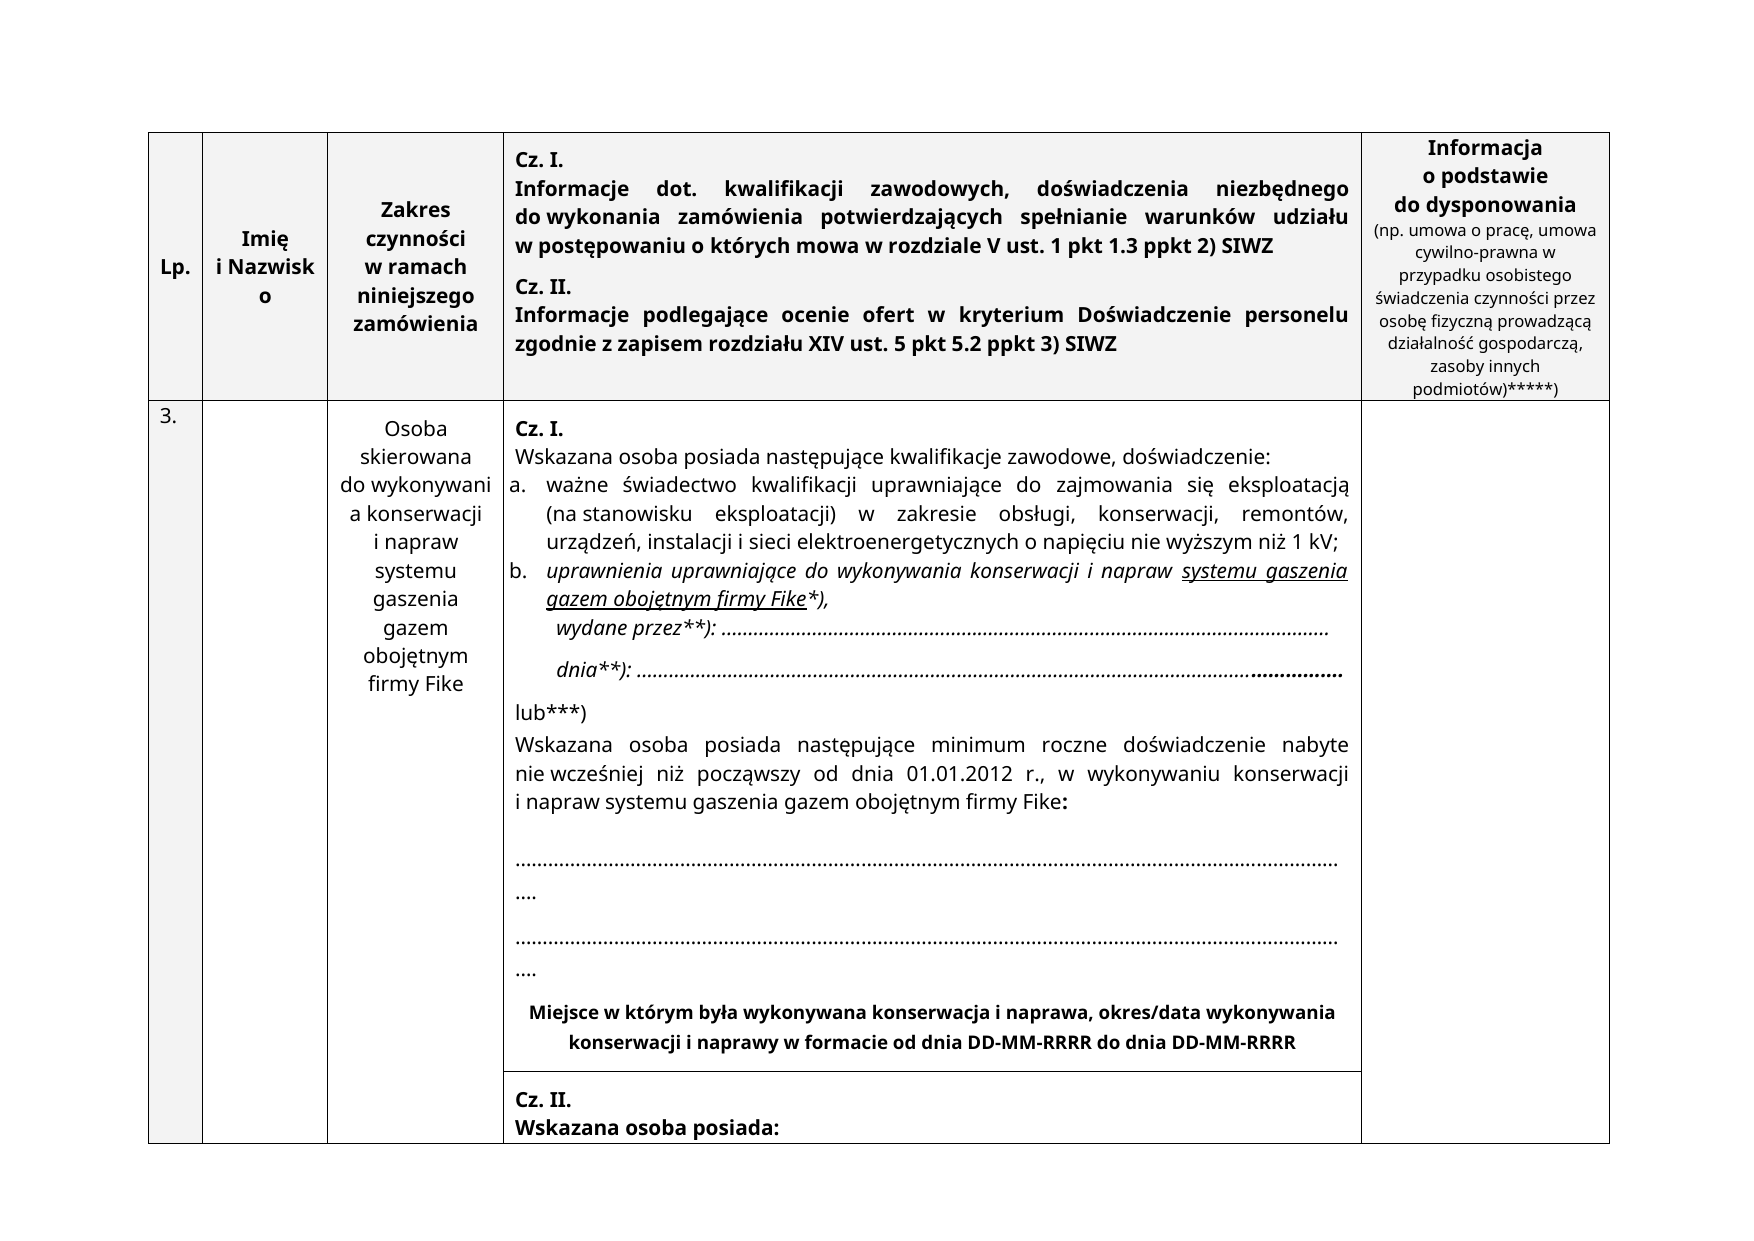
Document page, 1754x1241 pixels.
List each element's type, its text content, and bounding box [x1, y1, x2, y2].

table_header Informacja o podstawie do dysponowania (np. umowa o pracę, umowa cywilno-prawna w przypadku osobistego świadczenia czynności przez osobę fizyczną prowadzącą działalność gospodarczą, zasoby innych podmiotów)*****) [1362, 133, 1609, 400]
table_cell [149, 401, 202, 1143]
table_header Cz. I. Informacje dot. kwalifikacji zawodowych, doświadczenia niezbędnego do wykonania zamówienia potwierdzających spełnianie warunków udziału w postępowaniu o których mowa w rozdziale V ust. 1 pkt 1.3 ppkt 2) SIWZ Cz. II. Informacje podlegające ocenie ofert w kryterium Doświadczenie personelu zgodnie z zapisem rozdziału XIV ust. 5 pkt 5.2 ppkt 3) SIWZ [504, 133, 1361, 400]
table_cell Osoba skierowana do wykonywania konserwacji i napraw systemu gaszenia gazem obojętnym firmy Fike [328, 401, 503, 1143]
table_header Lp. [149, 133, 202, 400]
table_cell Cz. I. Wskazana osoba posiada następujące kwalifikacje zawodowe, doświadczenie: ważne świadectwo kwalifikacji uprawniające do zajmowania się eksploatacją (na stanowisku eksploatacji) w zakresie obsługi, konserwacji, remontów, urządzeń, instalacji i sieci elektroenergetycznych o napięciu nie wyższym niż 1 kV; uprawnienia uprawniające do wykonywania konserwacji i napraw systemu gaszenia gazem obojętnym firmy Fike*), wydane przez**): …………………………………………………………………………………………………… dnia**): …………………………………………………………………………………………………….……………. lub***) Wskazana osoba posiada następujące minimum roczne doświadczenie nabyte nie wcześniej niż począwszy od dnia 01.01.2012 r., w wykonywaniu konserwacji i napraw systemu gaszenia gazem obojętnym firmy Fike: ………………………………………………………………………………………………………………………………………. ………………………………………………………………………………………………………………………………………. Miejsce w którym była wykonywana konserwacja i naprawa, okres/data wykonywania konserwacji i naprawy w formacie od dnia DD-MM-RRRR do dnia DD-MM-RRRR [504, 401, 1361, 1071]
table_header Zakres czynności w ramach niniejszego zamówienia [328, 133, 503, 400]
table_cell [203, 401, 327, 1143]
table_header Imię i Nazwisko [203, 133, 327, 400]
table_cell [1362, 401, 1609, 1143]
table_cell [504, 1072, 1361, 1143]
